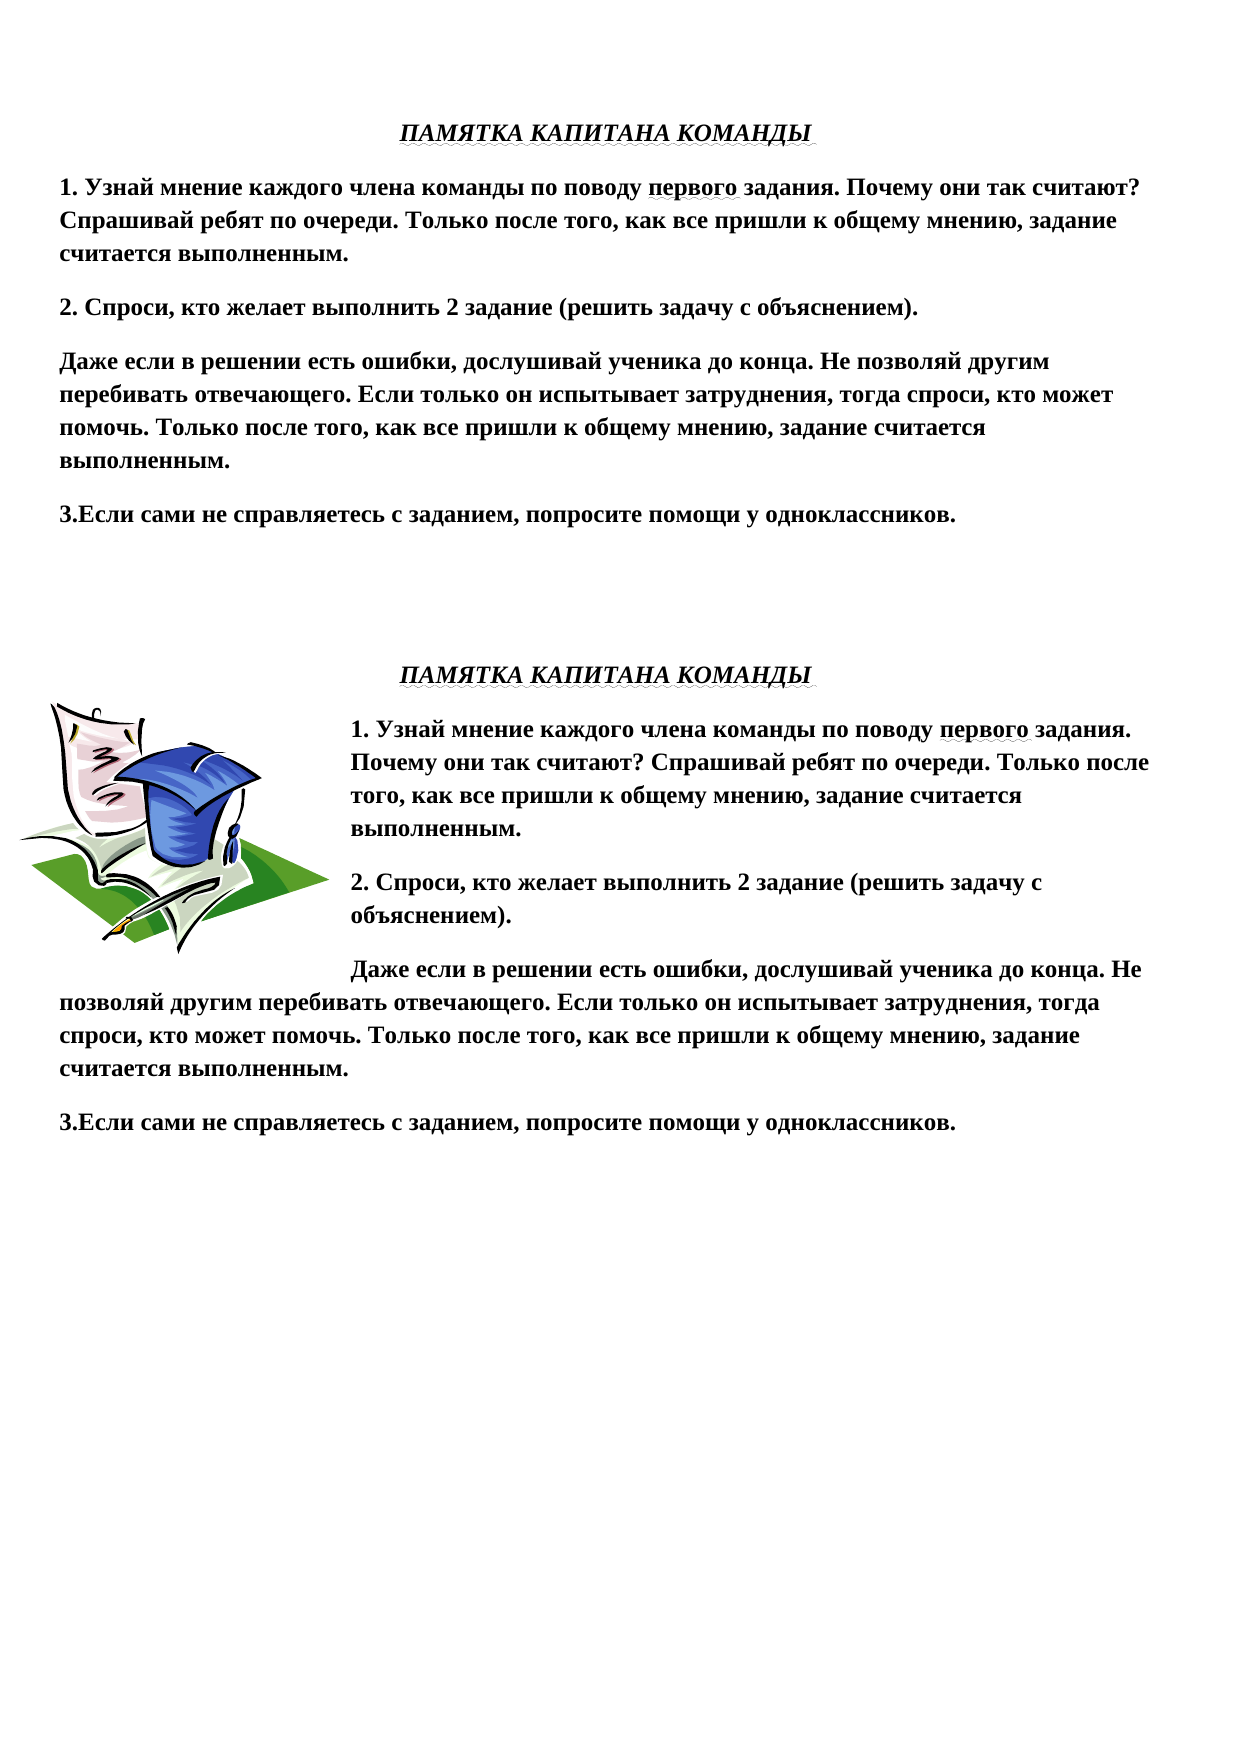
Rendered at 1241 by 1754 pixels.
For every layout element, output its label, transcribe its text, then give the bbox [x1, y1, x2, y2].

text ПАМЯТКА КАПИТАНА КОМАНДЫ [59, 118, 1152, 147]
text 2. Спроси, кто желает выполнить 2 задание (решить задачу с объяснением). [59, 292, 1152, 321]
text Даже если в решении есть ошибки, дослушивай ученика до конца. Не позволяй другим перебивать отвечающего. Если только он испытывает затруднения, тогда спроси, кто может помочь. Только после того, как все пришли к общему мнению, задание считается выполненным. [59, 954, 1152, 1082]
text 2. Спроси, кто желает выполнить 2 задание (решить задачу с объяснением). [59, 867, 1152, 929]
text 1. Узнай мнение каждого члена команды по поводу первого задания. Почему они так считают? Спрашивай ребят по очереди. Только после того, как все пришли к общему мнению, задание считается выполненным. [59, 172, 1152, 267]
text ПАМЯТКА КАПИТАНА КОМАНДЫ [59, 660, 1152, 689]
text 3.Если сами не справляетесь с заданием, попросите помощи у одноклассников. [59, 499, 1152, 527]
text 1. Узнай мнение каждого члена команды по поводу первого задания. Почему они так считают? Спрашивай ребят по очереди. Только после того, как все пришли к общему мнению, задание считается выполненным. [59, 714, 1152, 842]
text 3.Если сами не справляетесь с заданием, попросите помощи у одноклассников. [59, 1107, 1152, 1136]
text Даже если в решении есть ошибки, дослушивай ученика до конца. Не позволяй другим перебивать отвечающего. Если только он испытывает затруднения, тогда спроси, кто может помочь. Только после того, как все пришли к общему мнению, задание считается выполненным. [59, 346, 1152, 473]
